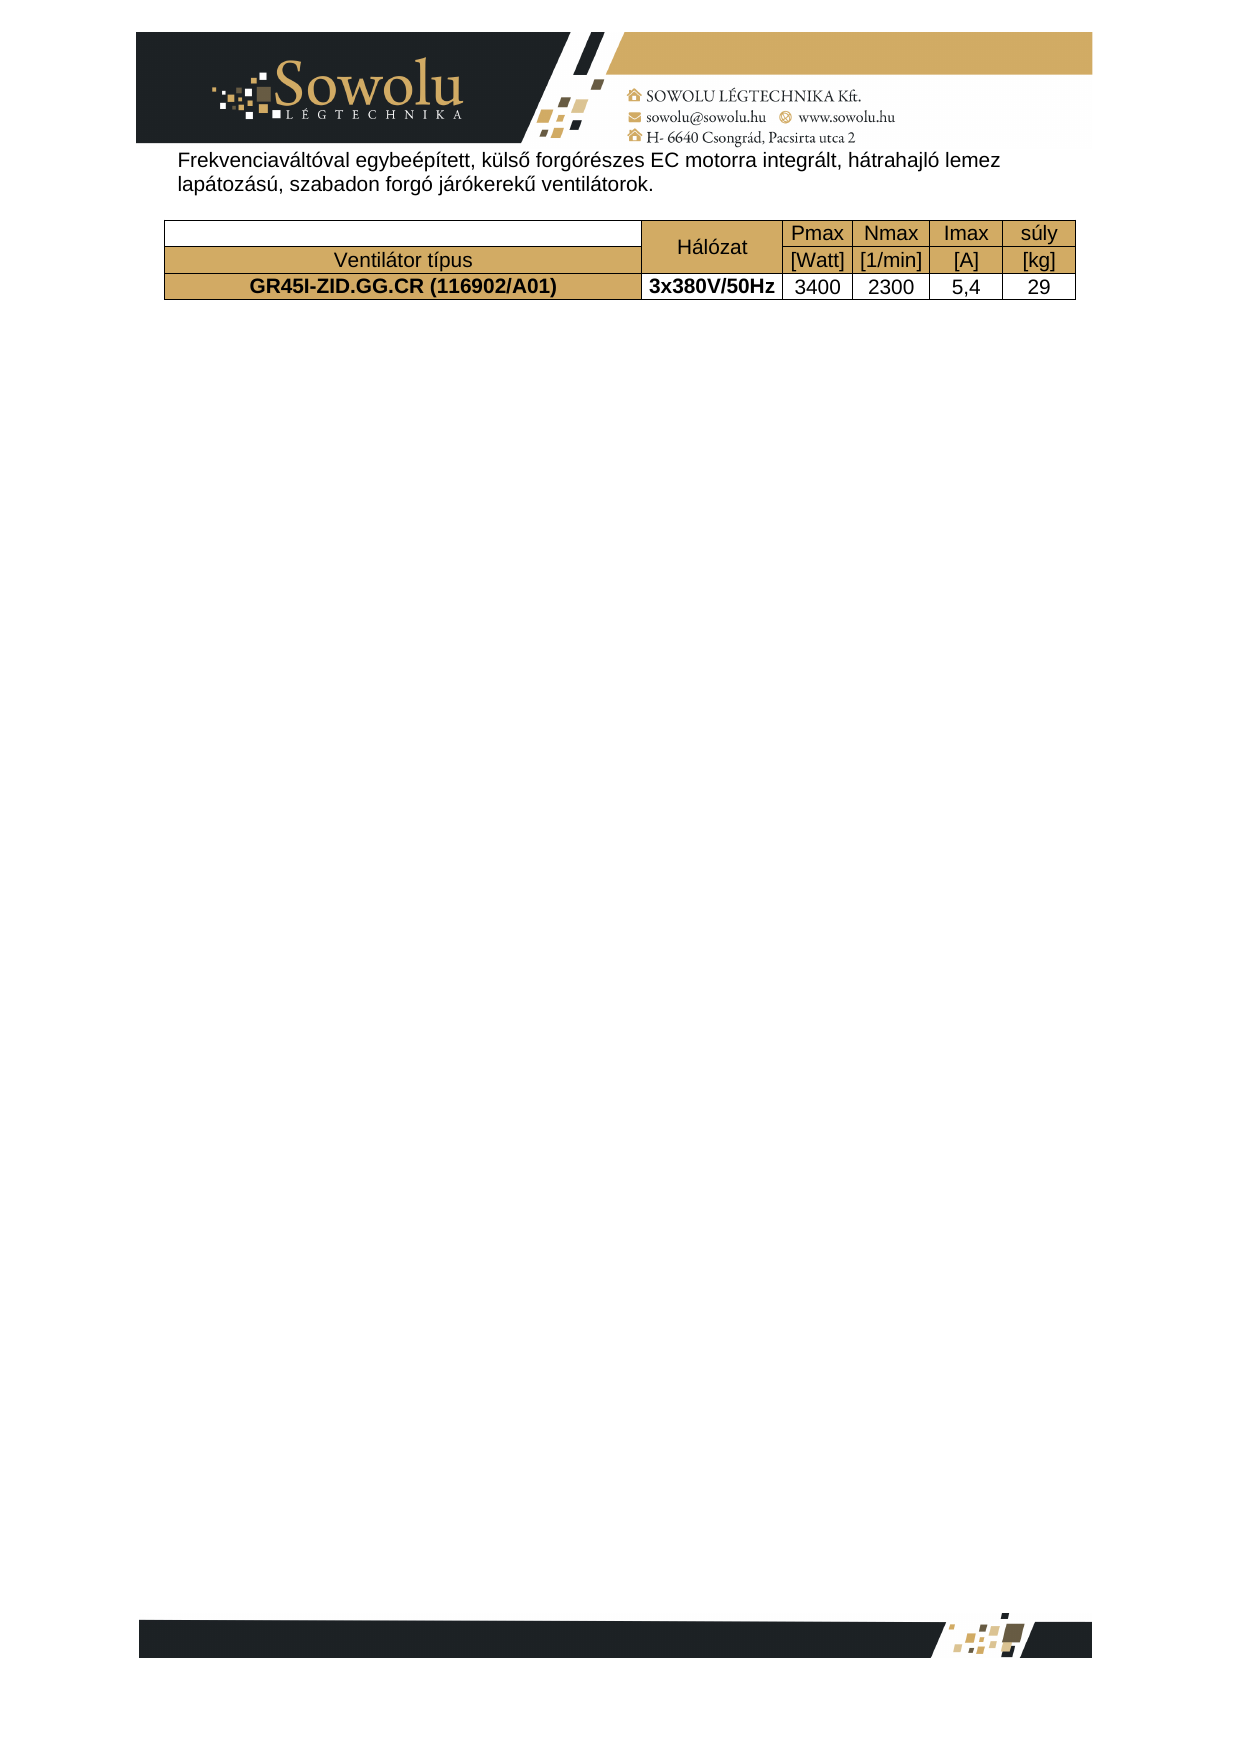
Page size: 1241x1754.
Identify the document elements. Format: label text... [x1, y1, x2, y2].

table_header Hálózat [642, 221, 782, 273]
table_cell 2300 [853, 274, 929, 299]
picture [139, 1613, 1092, 1658]
table_header súly [1003, 221, 1075, 246]
table_cell 3x380V/50Hz [642, 274, 782, 299]
picture [136, 32, 1093, 149]
table_header [165, 221, 641, 246]
table_cell [Watt] [783, 247, 852, 273]
table_header Pmax [783, 221, 852, 246]
table_cell 3400 [783, 274, 852, 299]
text Frekvenciaváltóval egybeépített, külső forgórészes EC motorra integrált, hátrahajló lemez lapátozású, szabadon forgó járókerekű ventilátorok. [177, 148, 1093, 196]
table_cell GR45I-ZID.GG.CR (116902/A01) [165, 274, 641, 299]
table_cell 29 [1003, 274, 1075, 299]
table_cell 5,4 [930, 274, 1002, 299]
table_cell Ventilátor típus [165, 247, 641, 273]
table_cell [A] [930, 247, 1002, 273]
table_header Nmax [853, 221, 929, 246]
table_cell [kg] [1003, 247, 1075, 273]
table_cell [1/min] [853, 247, 929, 273]
table_header Imax [930, 221, 1002, 246]
